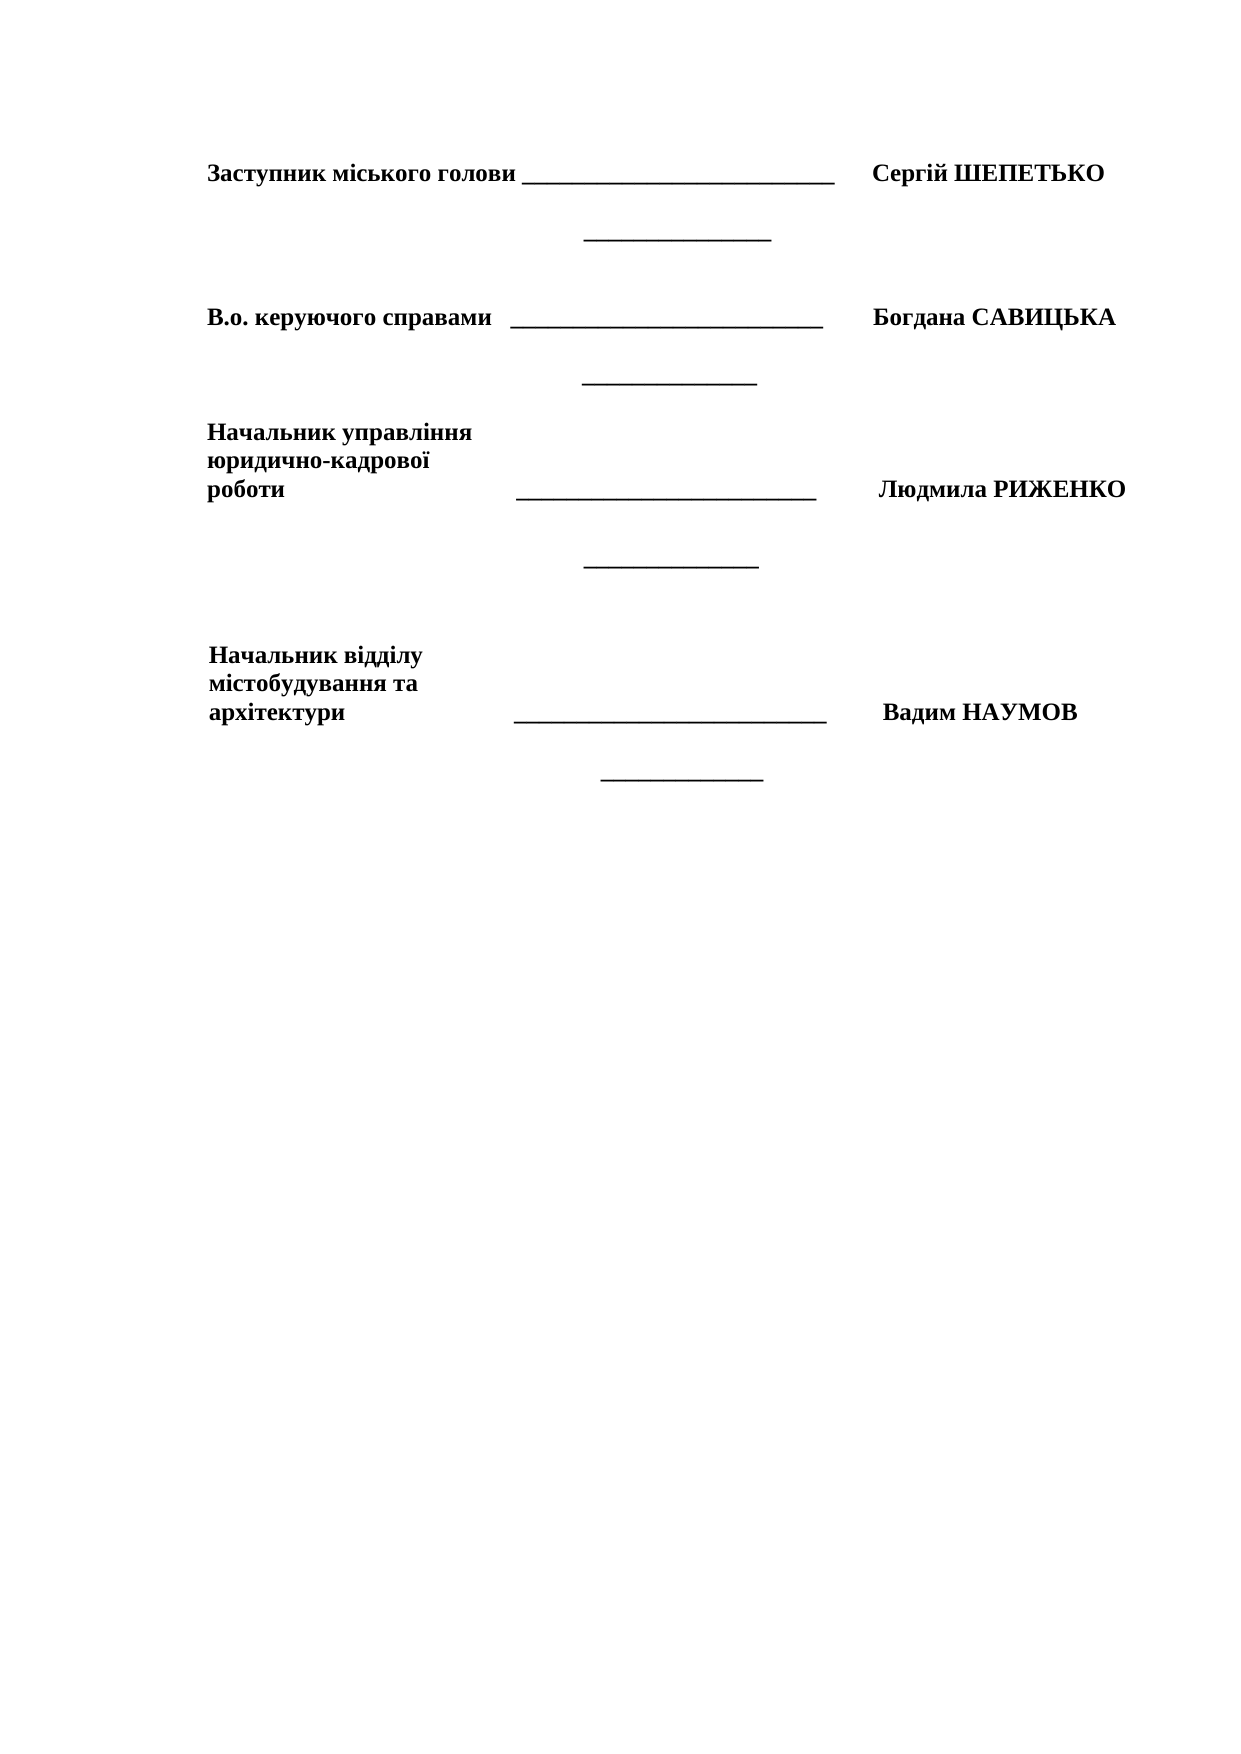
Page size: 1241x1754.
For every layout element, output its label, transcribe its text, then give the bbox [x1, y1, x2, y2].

text Начальник управління [207, 417, 1152, 445]
text ______________ [207, 359, 1152, 388]
text ______________ [177, 542, 1152, 571]
text _____________ [207, 755, 1152, 783]
text Заступник міського голови _________________________ Сергій ШЕПЕТЬКО [207, 158, 1152, 187]
text юридично-кадрової [207, 445, 1152, 474]
text містобудування та [177, 668, 1152, 697]
text В.о. керуючого справами _________________________ Богдана САВИЦЬКА [207, 302, 1152, 330]
text роботи ________________________ Людмила РИЖЕНКО [207, 474, 1152, 503]
text Начальник відділу [177, 640, 1152, 668]
text архітектури _________________________ Вадим НАУМОВ [177, 697, 1152, 726]
text _______________ [177, 215, 1152, 244]
